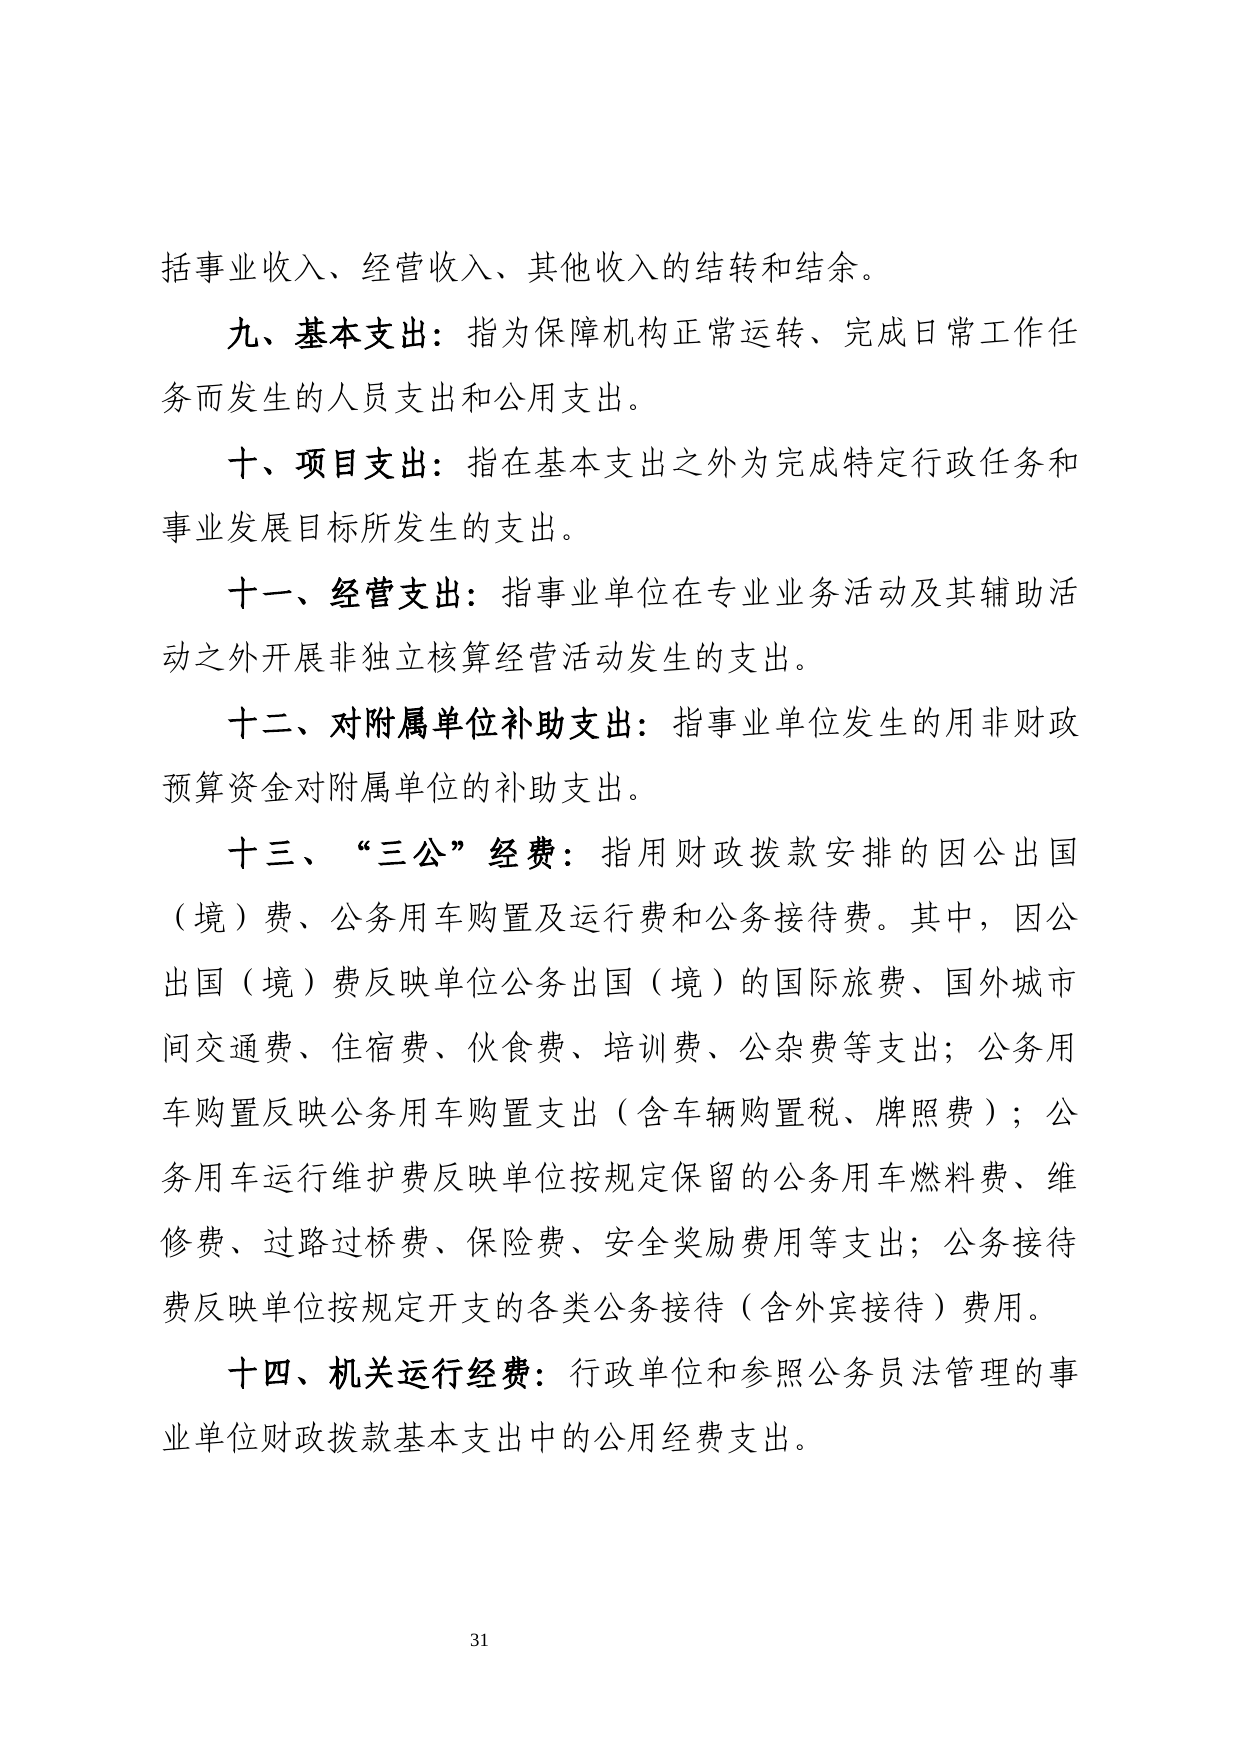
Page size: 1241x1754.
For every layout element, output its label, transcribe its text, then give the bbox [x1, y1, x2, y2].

text 九、基本支出：指为保障机构正常运转、完成日常工作任务而发生的人员支出和公用支出。 [159, 298, 1081, 428]
text 十三、“三公”经费：指用财政拨款安排的因公出国（境）费、公务用车购置及运行费和公务接待费。其中，因公出国（境）费反映单位公务出国（境）的国际旅费、国外城市间交通费、住宿费、伙食费、培训费、公杂费等支出；公务用车购置反映公务用车购置支出（含车辆购置税、牌照费）；公务用车运行维护费反映单位按规定保留的公务用车燃料费、维修费、过路过桥费、保险费、安全奖励费用等支出；公务接待费反映单位按规定开支的各类公务接待（含外宾接待）费用。 [159, 818, 1081, 1338]
text 十二、对附属单位补助支出：指事业单位发生的用非财政预算资金对附属单位的补助支出。 [159, 688, 1081, 818]
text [159, 233, 1081, 298]
text 十一、经营支出：指事业单位在专业业务活动及其辅助活动之外开展非独立核算经营活动发生的支出。 [159, 558, 1081, 688]
text 十、项目支出：指在基本支出之外为完成特定行政任务和事业发展目标所发生的支出。 [159, 428, 1081, 558]
text 十四、机关运行经费：行政单位和参照公务员法管理的事业单位财政拨款基本支出中的公用经费支出。 [159, 1338, 1081, 1468]
